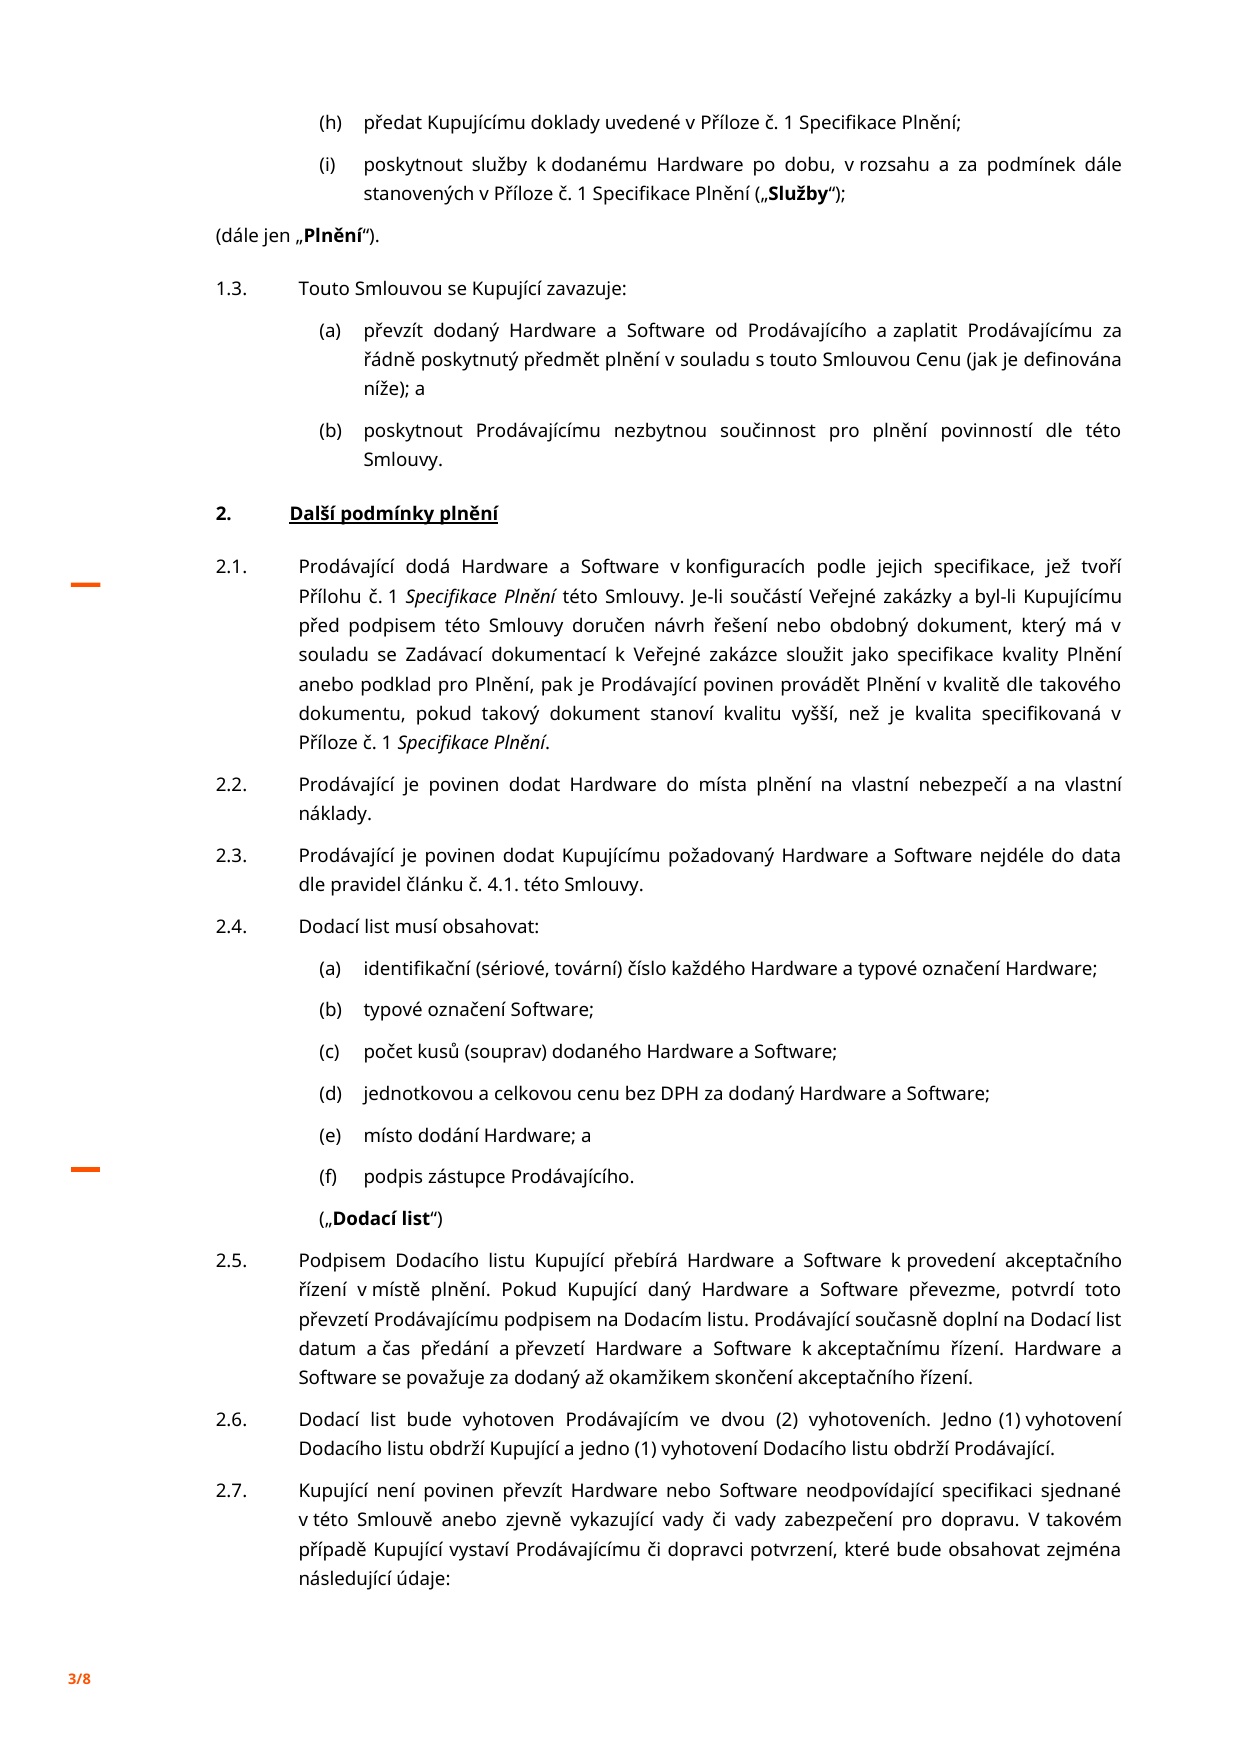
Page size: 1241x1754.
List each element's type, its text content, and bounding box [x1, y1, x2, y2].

list Podpisem Dodacího listu Kupující přebírá Hardware a Software k provedení akceptačního řízení v místě plnění. Pokud Kupující daný Hardware a Software převezme, potvrdí toto převzetí Prodávajícímu podpisem na Dodacím listu. Prodávající současně doplní na Dodací list datum a čas předání a převzetí Hardware a Software k akceptačnímu řízení. Hardware a Software se považuje za dodaný až okamžikem skončení akceptačního řízení. [216, 1247, 1122, 1390]
list místo dodání Hardware; a [319, 1122, 1122, 1148]
list převzít dodaný Hardware a Software od Prodávajícího a zaplatit Prodávajícímu za řádně poskytnutý předmět plnění v souladu s touto Smlouvou Cenu (jak je definována níže); a [319, 317, 1122, 401]
list Touto Smlouvou se Kupující zavazuje: [216, 275, 1122, 301]
list počet kusů (souprav) dodaného Hardware a Software; [319, 1038, 1122, 1064]
text („Dodací list“) [319, 1206, 1122, 1231]
list typové označení Software; [319, 997, 1122, 1022]
list jednotkovou a celkovou cenu bez DPH za dodaný Hardware a Software; [319, 1080, 1122, 1106]
list Prodávající je povinen dodat Kupujícímu požadovaný Hardware a Software nejdéle do data dle pravidel článku č. 4.1. této Smlouvy. [216, 842, 1122, 897]
list identifikační (sériové, tovární) číslo každého Hardware a typové označení Hardware; [319, 955, 1122, 981]
text (dále jen „Plnění“). [216, 222, 1122, 248]
list Dodací list musí obsahovat: [216, 913, 1122, 939]
list Prodávající je povinen dodat Hardware do místa plnění na vlastní nebezpečí a na vlastní náklady. [216, 771, 1122, 826]
list Kupující není povinen převzít Hardware nebo Software neodpovídající specifikaci sjednané v této Smlouvě anebo zjevně vykazující vady či vady zabezpečení pro dopravu. V takovém případě Kupující vystaví Prodávajícímu či dopravci potvrzení, které bude obsahovat zejména následující údaje: [216, 1477, 1122, 1591]
list poskytnout Prodávajícímu nezbytnou součinnost pro plnění povinností dle této Smlouvy. [319, 417, 1122, 472]
list podpis zástupce Prodávajícího. [319, 1164, 1122, 1189]
list Prodávající dodá Hardware a Software v konfiguracích podle jejich specifikace, jež tvoří Přílohu č. 1 Specifikace Plnění této Smlouvy. Je-li součástí Veřejné zakázky a byl-li Kupujícímu před podpisem této Smlouvy doručen návrh řešení nebo obdobný dokument, který má v souladu se Zadávací dokumentací k Veřejné zakázce sloužit jako specifikace kvality Plnění anebo podklad pro Plnění, pak je Prodávající povinen provádět Plnění v kvalitě dle takového dokumentu, pokud takový dokument stanoví kvalitu vyšší, než je kvalita specifikovaná v Příloze č. 1 Specifikace Plnění. [216, 554, 1122, 755]
list předat Kupujícímu doklady uvedené v Příloze č. 1 Specifikace Plnění; [319, 109, 1122, 135]
list poskytnout služby k dodanému Hardware po dobu, v rozsahu a za podmínek dále stanovených v Příloze č. 1 Specifikace Plnění („Služby“); [319, 151, 1122, 206]
list Dodací list bude vyhotoven Prodávajícím ve dvou (2) vyhotoveních. Jedno (1) vyhotovení Dodacího listu obdrží Kupující a jedno (1) vyhotovení Dodacího listu obdrží Prodávající. [216, 1406, 1122, 1461]
subtitle Další podmínky plnění [216, 501, 1122, 526]
